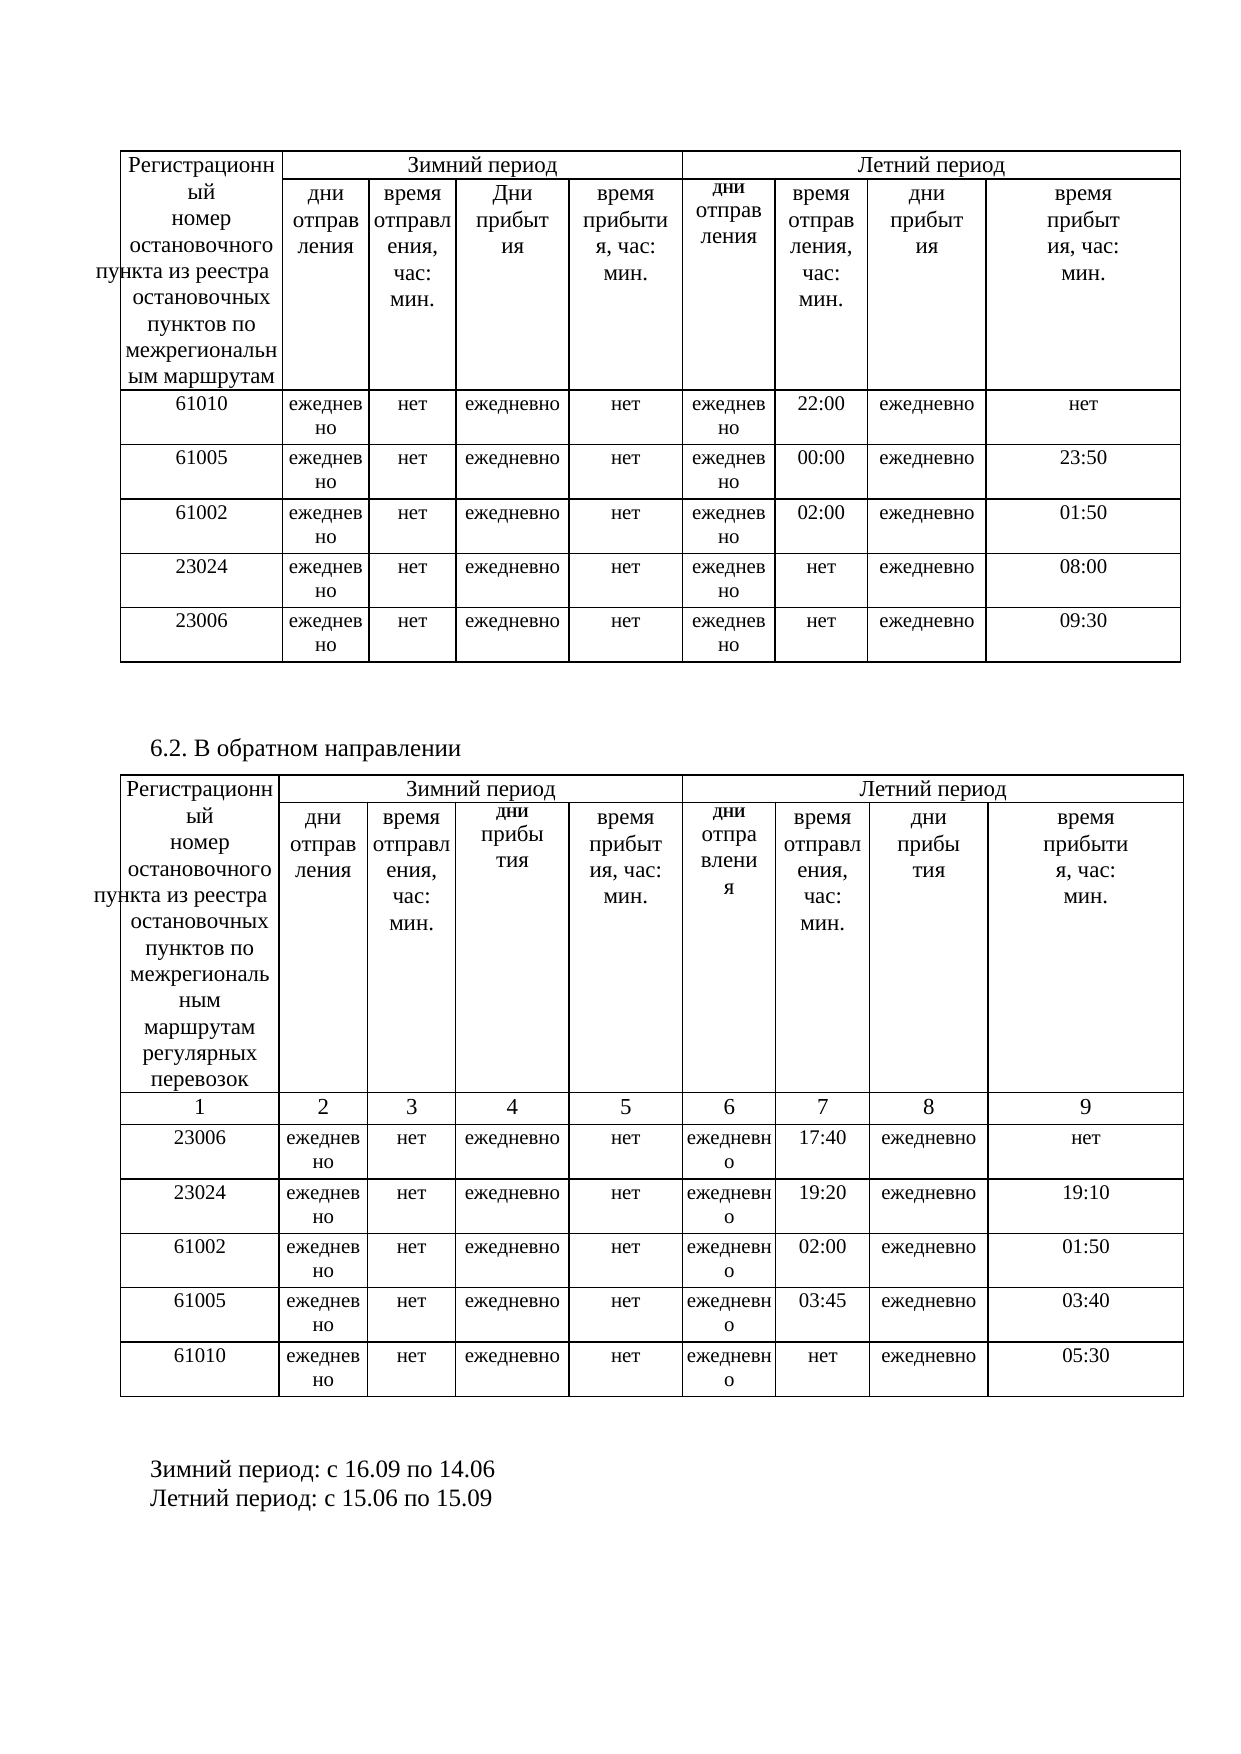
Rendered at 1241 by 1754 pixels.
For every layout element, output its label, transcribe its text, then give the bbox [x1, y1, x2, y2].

table_cell 02:00 [776, 1234, 869, 1287]
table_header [121, 152, 282, 389]
table_cell ежедневно [280, 1288, 367, 1341]
table_cell ежедневно [280, 1234, 367, 1287]
table_cell дни прибыт ия [868, 180, 985, 389]
table_cell 23:50 [987, 445, 1180, 498]
table_cell ежедневно [868, 391, 985, 444]
table_cell 4 [456, 1093, 568, 1124]
table_cell ежедневно [457, 391, 568, 444]
table_cell нет [368, 1288, 455, 1341]
table_cell 8 [870, 1093, 987, 1124]
table_cell нет [570, 391, 682, 444]
table_cell ежедневно [683, 1180, 775, 1232]
table_cell ежедневно [457, 608, 568, 661]
table_cell дни отправ ления [283, 180, 368, 389]
table_cell ежедневно [283, 554, 368, 607]
table_cell время отправл ения, час: мин. [776, 803, 869, 1092]
table_cell ежедневно [868, 608, 985, 661]
table_cell 61005 [121, 1288, 278, 1341]
table_cell ежедневно [868, 554, 985, 607]
table_cell ежедневно [683, 1343, 775, 1396]
table_cell 2 [280, 1093, 367, 1124]
table_cell ежедневно [868, 500, 985, 552]
table_cell 7 [776, 1093, 869, 1124]
table_cell нет [370, 608, 455, 661]
table_cell ежедневно [456, 1343, 568, 1396]
table_cell нет [368, 1234, 455, 1287]
table_cell 23024 [121, 1180, 278, 1232]
table_cell нет [570, 1125, 682, 1178]
table_cell ежедневно [457, 500, 568, 552]
table_cell ежедневно [457, 554, 568, 607]
table_cell ежедневно [456, 1180, 568, 1232]
table_cell нет [370, 500, 455, 552]
table_cell ежедневно [683, 445, 774, 498]
table_cell 00:00 [776, 445, 867, 498]
table_cell время отправл ения, час: мин. [368, 803, 455, 1092]
table_cell Дни прибыт ия [457, 180, 568, 389]
table_cell 3 [368, 1093, 455, 1124]
table_cell нет [370, 445, 455, 498]
table_cell время прибыти я, час: мин. [989, 803, 1183, 1092]
table_cell нет [776, 1343, 869, 1396]
table_cell ежедневно [457, 445, 568, 498]
table_cell 03:45 [776, 1288, 869, 1341]
table_cell нет [570, 1234, 682, 1287]
table_cell 61002 [121, 500, 282, 552]
table_cell нет [570, 500, 682, 552]
table_cell нет [570, 1180, 682, 1232]
table_cell нет [776, 608, 867, 661]
table_cell ежедневно [280, 1343, 367, 1396]
table_cell ежедневно [456, 1288, 568, 1341]
table_cell ежедневно [683, 500, 774, 552]
table_cell ежедневно [683, 391, 774, 444]
table_header Зимний период [283, 152, 682, 178]
table_header Регистрационный номер остановочного пункта из реестра остановочных пунктов по межрегиональным маршрутам регулярных перевозок [121, 776, 278, 1092]
table_cell 22:00 [776, 391, 867, 444]
table_cell ежедневно [283, 500, 368, 552]
table_cell ежедневно [868, 445, 985, 498]
table_cell 23006 [121, 608, 282, 661]
table_cell ежедневно [683, 608, 774, 661]
table_cell 01:50 [987, 500, 1180, 552]
table_cell 19:20 [776, 1180, 869, 1232]
table_cell ежедневно [456, 1234, 568, 1287]
table_cell время прибыти я, час: мин. [570, 180, 682, 389]
table_cell нет [570, 1288, 682, 1341]
table_cell дни прибы тия [870, 803, 987, 1092]
table_cell ежедневно [280, 1180, 367, 1232]
table_cell ежедневно [870, 1288, 987, 1341]
table_cell время прибыт ия, час: мин. [570, 803, 682, 1092]
table_cell 05:30 [989, 1343, 1183, 1396]
table_cell нет [570, 608, 682, 661]
table_cell 9 [989, 1093, 1183, 1124]
table_cell ежедневно [283, 608, 368, 661]
table_cell ДНИ прибы тия [456, 803, 568, 1092]
table_cell 1 [121, 1093, 278, 1124]
table_cell нет [368, 1125, 455, 1178]
table_cell 6 [683, 1093, 775, 1124]
table_header Летний период [683, 152, 1180, 178]
table_cell 23024 [121, 554, 282, 607]
table_header Зимний период [280, 776, 682, 802]
table_cell 61010 [121, 391, 282, 444]
table_cell ежедневно [683, 1125, 775, 1178]
table_cell 61010 [121, 1343, 278, 1396]
table_cell время прибыт ия, час: мин. [987, 180, 1180, 389]
table_cell нет [368, 1343, 455, 1396]
table_cell ежедневно [870, 1180, 987, 1232]
table_cell 61002 [121, 1234, 278, 1287]
table_cell время отправл ения, час: мин. [370, 180, 455, 389]
table_cell ежедневно [683, 1234, 775, 1287]
table_header Летний период [683, 776, 1183, 802]
table_cell ежедневно [283, 391, 368, 444]
text Летний период: с 15.06 по 15.09 [150, 1483, 1090, 1512]
table_cell ежедневно [870, 1343, 987, 1396]
table_cell 17:40 [776, 1125, 869, 1178]
table_cell время отправ ления, час: мин. [776, 180, 867, 389]
table_cell 09:30 [987, 608, 1180, 661]
table_cell ежедневно [870, 1234, 987, 1287]
table_cell ежедневно [683, 1288, 775, 1341]
table_cell 03:40 [989, 1288, 1183, 1341]
table_cell ежедневно [870, 1125, 987, 1178]
table_cell нет [368, 1180, 455, 1232]
table_cell нет [989, 1125, 1183, 1178]
table_cell 61005 [121, 445, 282, 498]
table_cell ежедневно [283, 445, 368, 498]
table_cell нет [570, 1343, 682, 1396]
table_cell нет [570, 445, 682, 498]
table_cell ежедневно [280, 1125, 367, 1178]
table_cell дни отправ ления [280, 803, 367, 1092]
table_cell нет [370, 391, 455, 444]
table_cell 01:50 [989, 1234, 1183, 1287]
table_cell 23006 [121, 1125, 278, 1178]
table_cell ДНИ отправ ления [683, 180, 774, 389]
table_cell нет [776, 554, 867, 607]
table_cell ежедневно [683, 554, 774, 607]
table_cell ДНИ отпра влени я [683, 803, 775, 1092]
table_cell 02:00 [776, 500, 867, 552]
table_cell нет [987, 391, 1180, 444]
text 6.2. В обратном направлении [150, 733, 1090, 761]
table_cell нет [570, 554, 682, 607]
table_cell 08:00 [987, 554, 1180, 607]
text Зимний период: с 16.09 по 14.06 [150, 1454, 1090, 1483]
table_cell 5 [570, 1093, 682, 1124]
table_cell ежедневно [456, 1125, 568, 1178]
table_cell 19:10 [989, 1180, 1183, 1232]
table_cell нет [370, 554, 455, 607]
